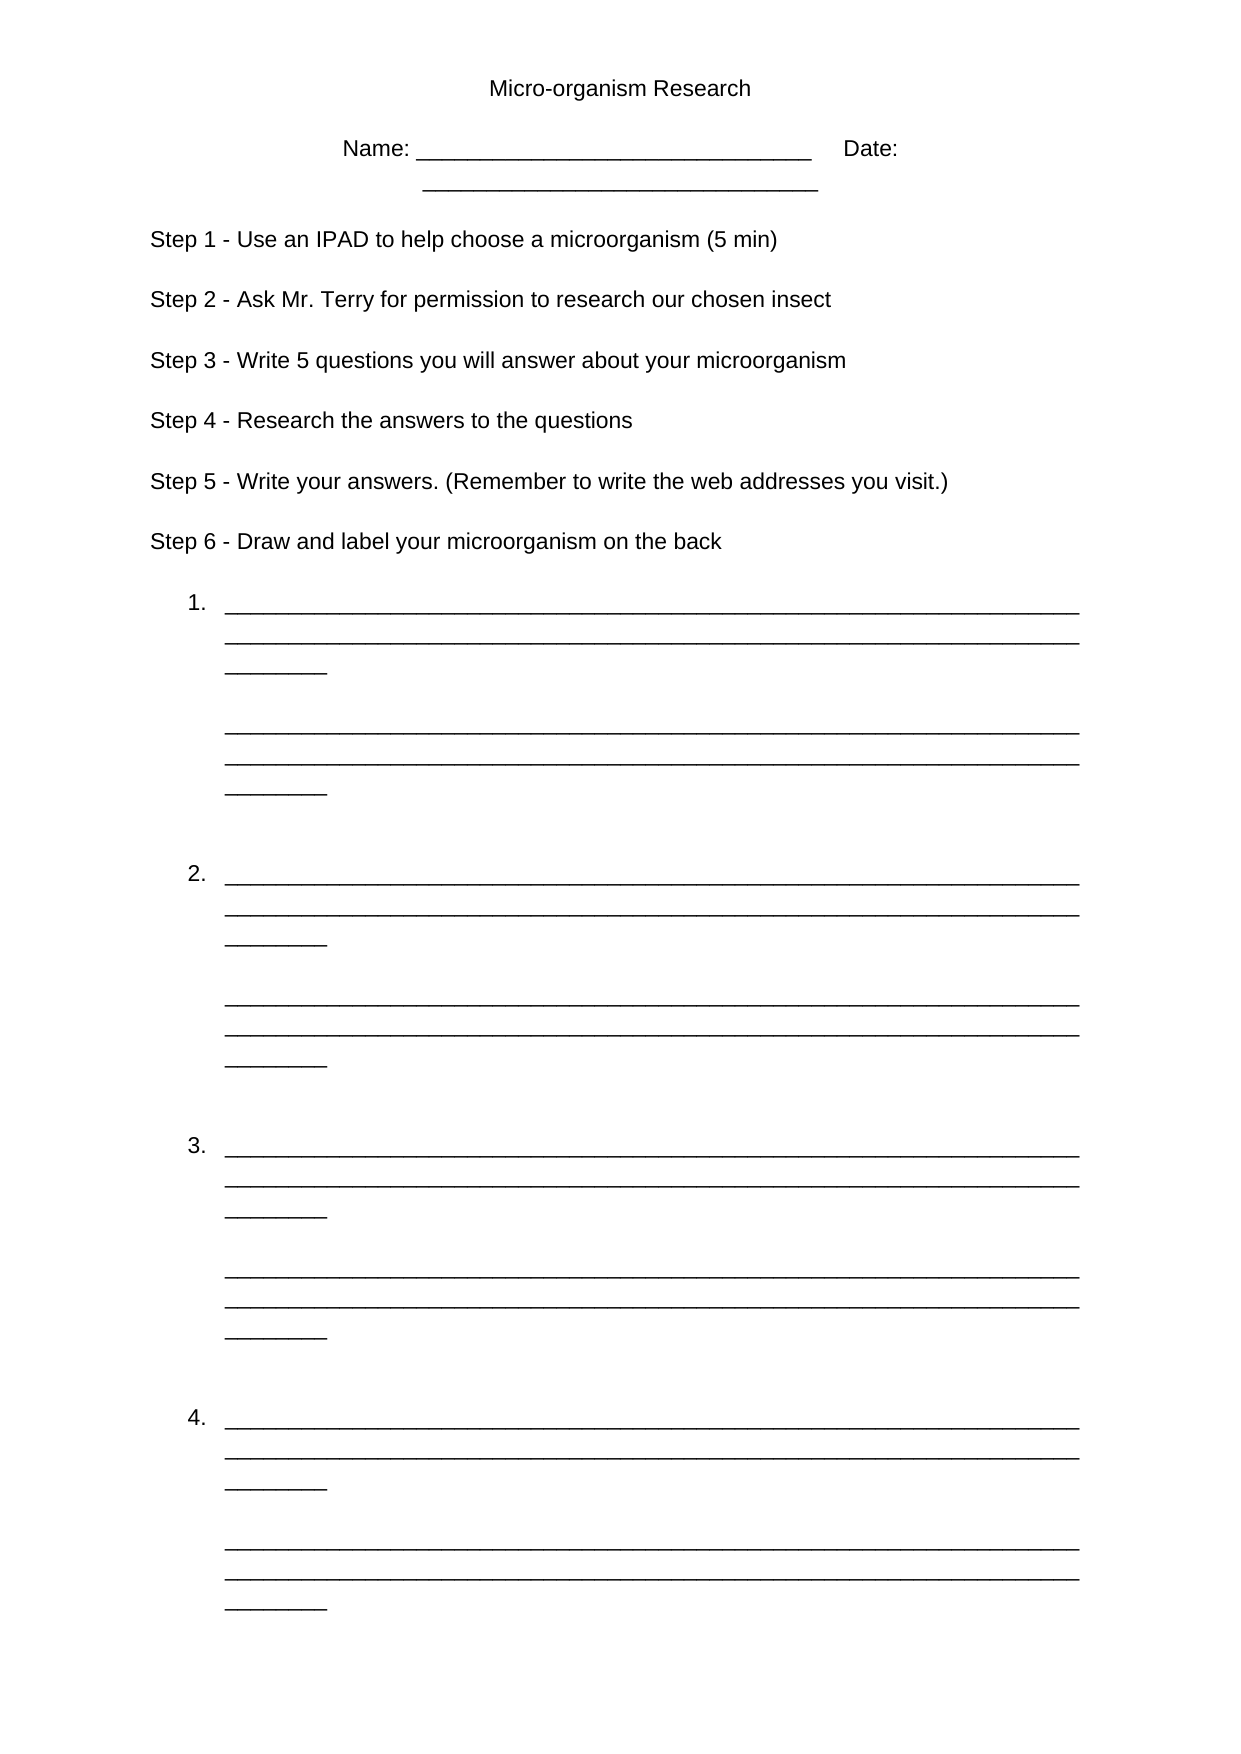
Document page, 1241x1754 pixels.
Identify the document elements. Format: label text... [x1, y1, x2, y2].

text ______________________________________________________________________________________________________________________________________________ [225, 709, 1090, 796]
list ______________________________________________________________________________________________________________________________________________ [187, 860, 1090, 947]
text Step 3 - Write 5 questions you will answer about your microorganism [150, 347, 1090, 373]
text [225, 1525, 1090, 1612]
text Step 4 - Research the answers to the questions [150, 407, 1090, 434]
text Step 2 - Ask Mr. Terry for permission to research our chosen insect [150, 286, 1090, 313]
list ______________________________________________________________________________________________________________________________________________ [187, 588, 1090, 675]
text ______________________________________________________________________________________________________________________________________________ [225, 1253, 1090, 1340]
text ______________________________________________________________________________________________________________________________________________ [225, 981, 1090, 1068]
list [187, 1404, 1090, 1491]
list ______________________________________________________________________________________________________________________________________________ [187, 1132, 1090, 1219]
text Step 6 - Draw and label your microorganism on the back [150, 528, 1090, 554]
text Step 1 - Use an IPAD to help choose a microorganism (5 min) [150, 226, 1090, 252]
text Step 5 - Write your answers. (Remember to write the web addresses you visit.) [150, 468, 1090, 494]
